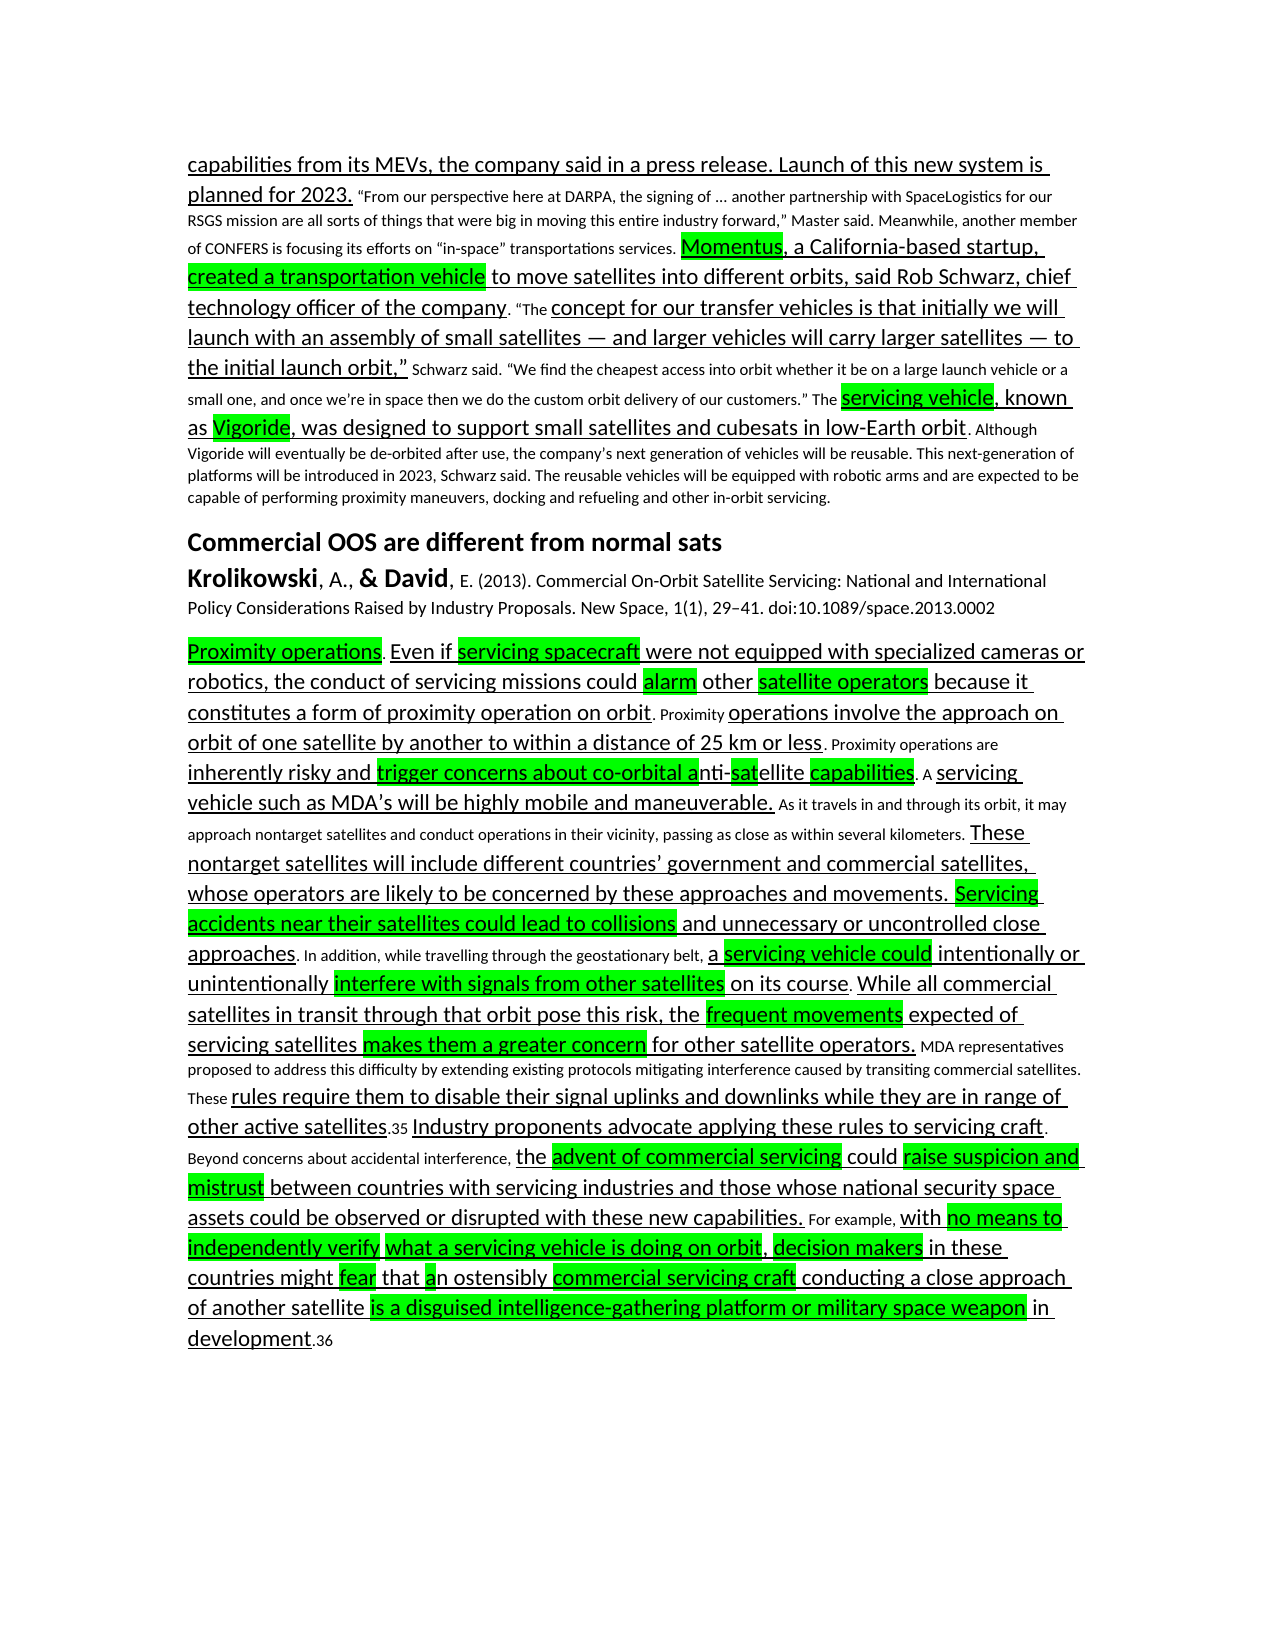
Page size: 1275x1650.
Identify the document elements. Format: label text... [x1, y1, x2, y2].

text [187, 150, 1087, 507]
subtitle Commercial OOS are different from normal sats [187, 525, 1087, 558]
text Krolikowski, A., & David, E. (2013). Commercial On-Orbit Satellite Servicing: National and International Policy Considerations Raised by Industry Proposals. New Space, 1(1), 29–41. doi:10.1089/space.2013.0002 [187, 561, 1087, 619]
text Proximity operations. Even if servicing spacecraft were not equipped with specialized cameras or robotics, the conduct of servicing missions could alarm other satellite operators because it constitutes a form of proximity operation on orbit. Proximity operations involve the approach on orbit of one satellite by another to within a distance of 25 km or less. Proximity operations are inherently risky and trigger concerns about co-orbital anti-satellite capabilities. A servicing vehicle such as MDA’s will be highly mobile and maneuverable. As it travels in and through its orbit, it may approach nontarget satellites and conduct operations in their vicinity, passing as close as within several kilometers. These nontarget satellites will include different countries’ government and commercial satellites, whose operators are likely to be concerned by these approaches and movements. Servicing accidents near their satellites could lead to collisions and unnecessary or uncontrolled close approaches. In addition, while travelling through the geostationary belt, a servicing vehicle could intentionally or unintentionally interfere with signals from other satellites on its course. While all commercial satellites in transit through that orbit pose this risk, the frequent movements expected of servicing satellites makes them a greater concern for other satellite operators. MDA representatives proposed to address this difficulty by extending existing protocols mitigating interference caused by transiting commercial satellites. These rules require them to disable their signal uplinks and downlinks while they are in range of other active satellites.35 Industry proponents advocate applying these rules to servicing craft. Beyond concerns about accidental interference, the advent of commercial servicing could raise suspicion and mistrust between countries with servicing industries and those whose national security space assets could be observed or disrupted with these new capabilities. For example, with no means to independently verify what a servicing vehicle is doing on orbit, decision makers in these countries might fear that an ostensibly commercial servicing craft conducting a close approach of another satellite is a disguised intelligence-gathering platform or military space weapon in development.36 [187, 637, 1087, 1352]
